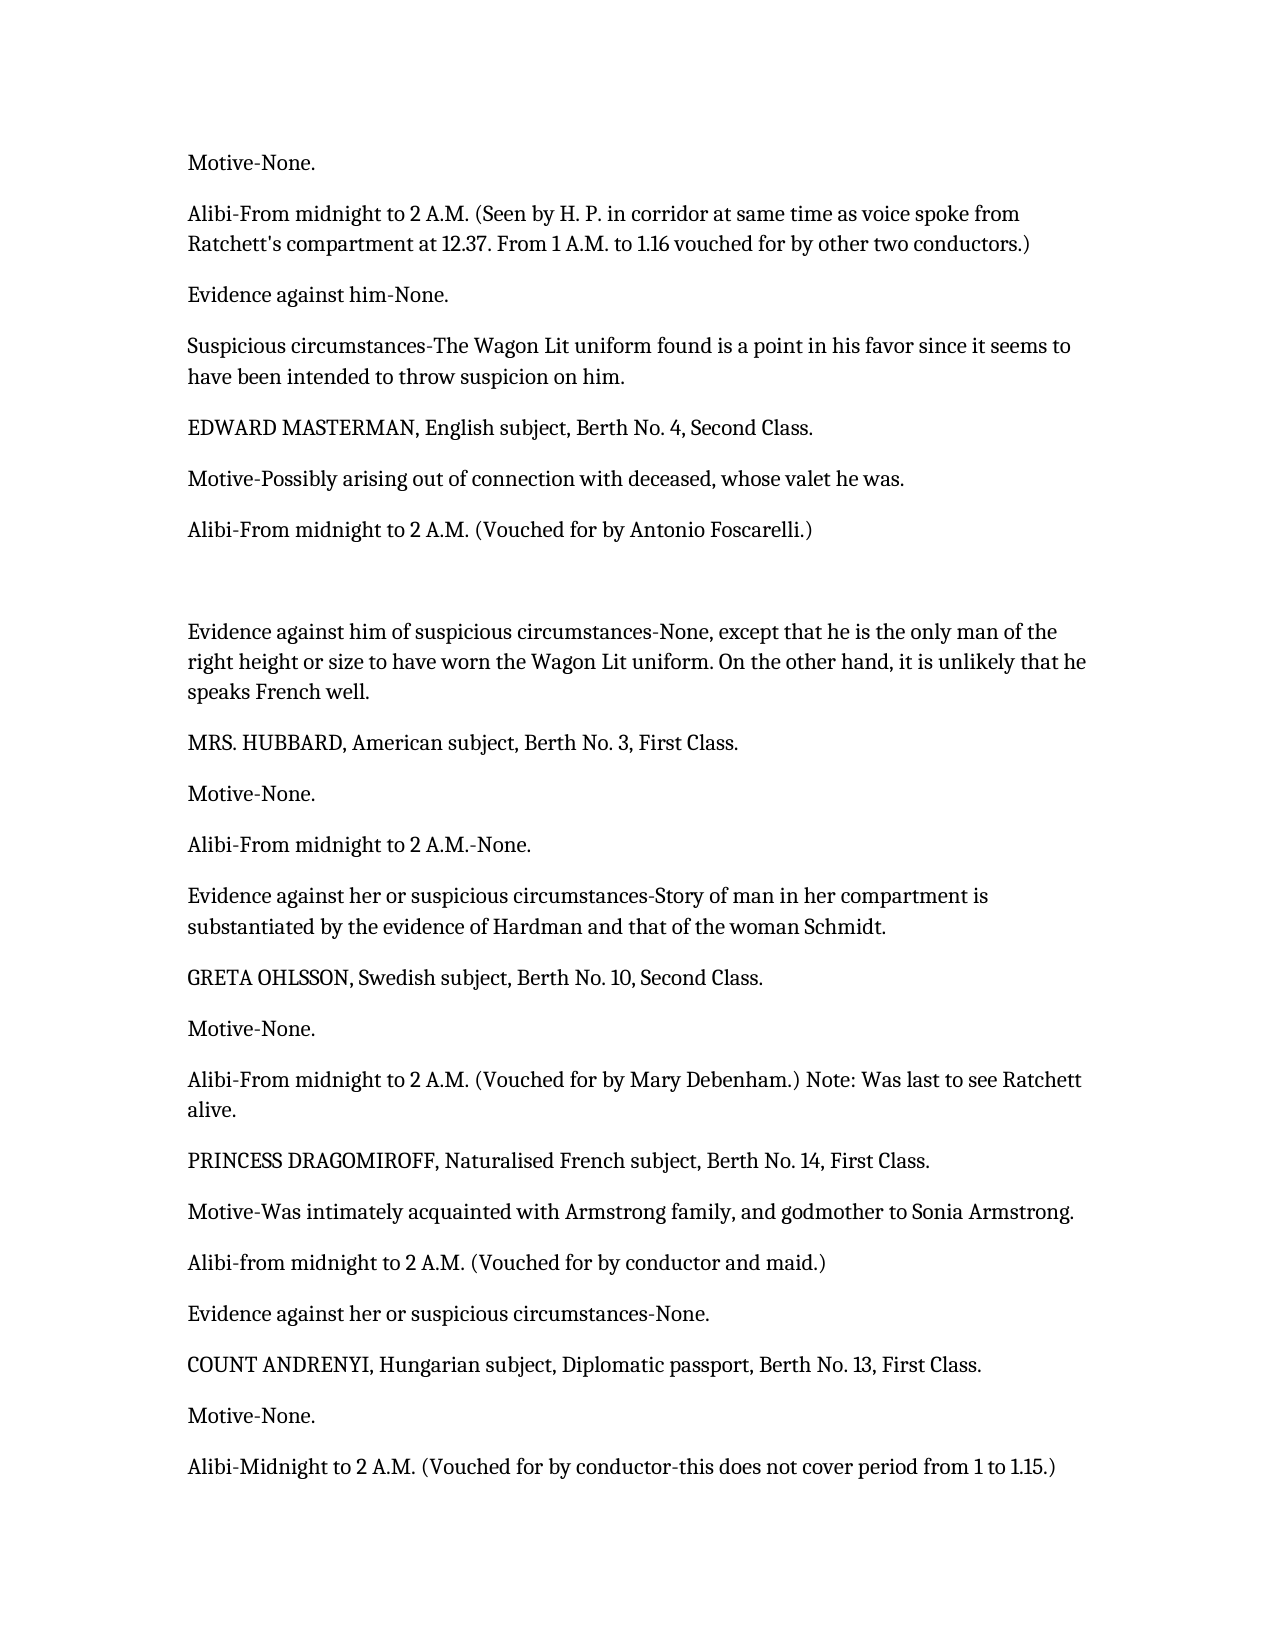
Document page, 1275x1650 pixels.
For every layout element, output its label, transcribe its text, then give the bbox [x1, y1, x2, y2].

text PRINCESS DRAGOMIROFF, Naturalised French subject, Berth No. 14, First Class. [187, 1148, 1087, 1174]
text Suspicious circumstances-The Wagon Lit uniform found is a point in his favor since it seems to have been intended to throw suspicion on him. [187, 333, 1087, 390]
text Motive-Possibly arising out of connection with deceased, whose valet he was. [187, 466, 1087, 492]
text Motive-None. [187, 1016, 1087, 1042]
text Motive-Was intimately acquainted with Armstrong family, and godmother to Sonia Armstrong. [187, 1199, 1087, 1225]
text Alibi-Midnight to 2 A.M. (Vouched for by conductor-this does not cover period from 1 to 1.15.) [187, 1454, 1087, 1481]
text Evidence against her or suspicious circumstances-Story of man in her compartment is substantiated by the evidence of Hardman and that of the woman Schmidt. [187, 883, 1087, 940]
text GRETA OHLSSON, Swedish subject, Berth No. 10, Second Class. [187, 964, 1087, 991]
text Alibi-From midnight to 2 A.M. (Vouched for by Antonio Foscarelli.) [187, 517, 1087, 543]
text Alibi-From midnight to 2 A.M. (Seen by H. P. in corridor at same time as voice spoke from Ratchett's compartment at 12.37. From 1 A.M. to 1.16 vouched for by other two conductors.) [187, 201, 1087, 258]
text Evidence against him of suspicious circumstances-None, except that he is the only man of the right height or size to have worn the Wagon Lit uniform. On the other hand, it is unlikely that he speaks French well. [187, 619, 1087, 706]
text MRS. HUBBARD, American subject, Berth No. 3, First Class. [187, 730, 1087, 757]
text Motive-None. [187, 1403, 1087, 1429]
text Evidence against her or suspicious circumstances-None. [187, 1301, 1087, 1327]
text Alibi-From midnight to 2 A.M.-None. [187, 832, 1087, 859]
text Alibi-from midnight to 2 A.M. (Vouched for by conductor and maid.) [187, 1250, 1087, 1276]
text Alibi-From midnight to 2 A.M. (Vouched for by Mary Debenham.) Note: Was last to see Ratchett alive. [187, 1067, 1087, 1123]
text COUNT ANDRENYI, Hungarian subject, Diplomatic passport, Berth No. 13, First Class. [187, 1352, 1087, 1378]
text Evidence against him-None. [187, 282, 1087, 309]
text EDWARD MASTERMAN, English subject, Berth No. 4, Second Class. [187, 414, 1087, 441]
text Motive-None. [187, 150, 1087, 176]
text Motive-None. [187, 781, 1087, 808]
